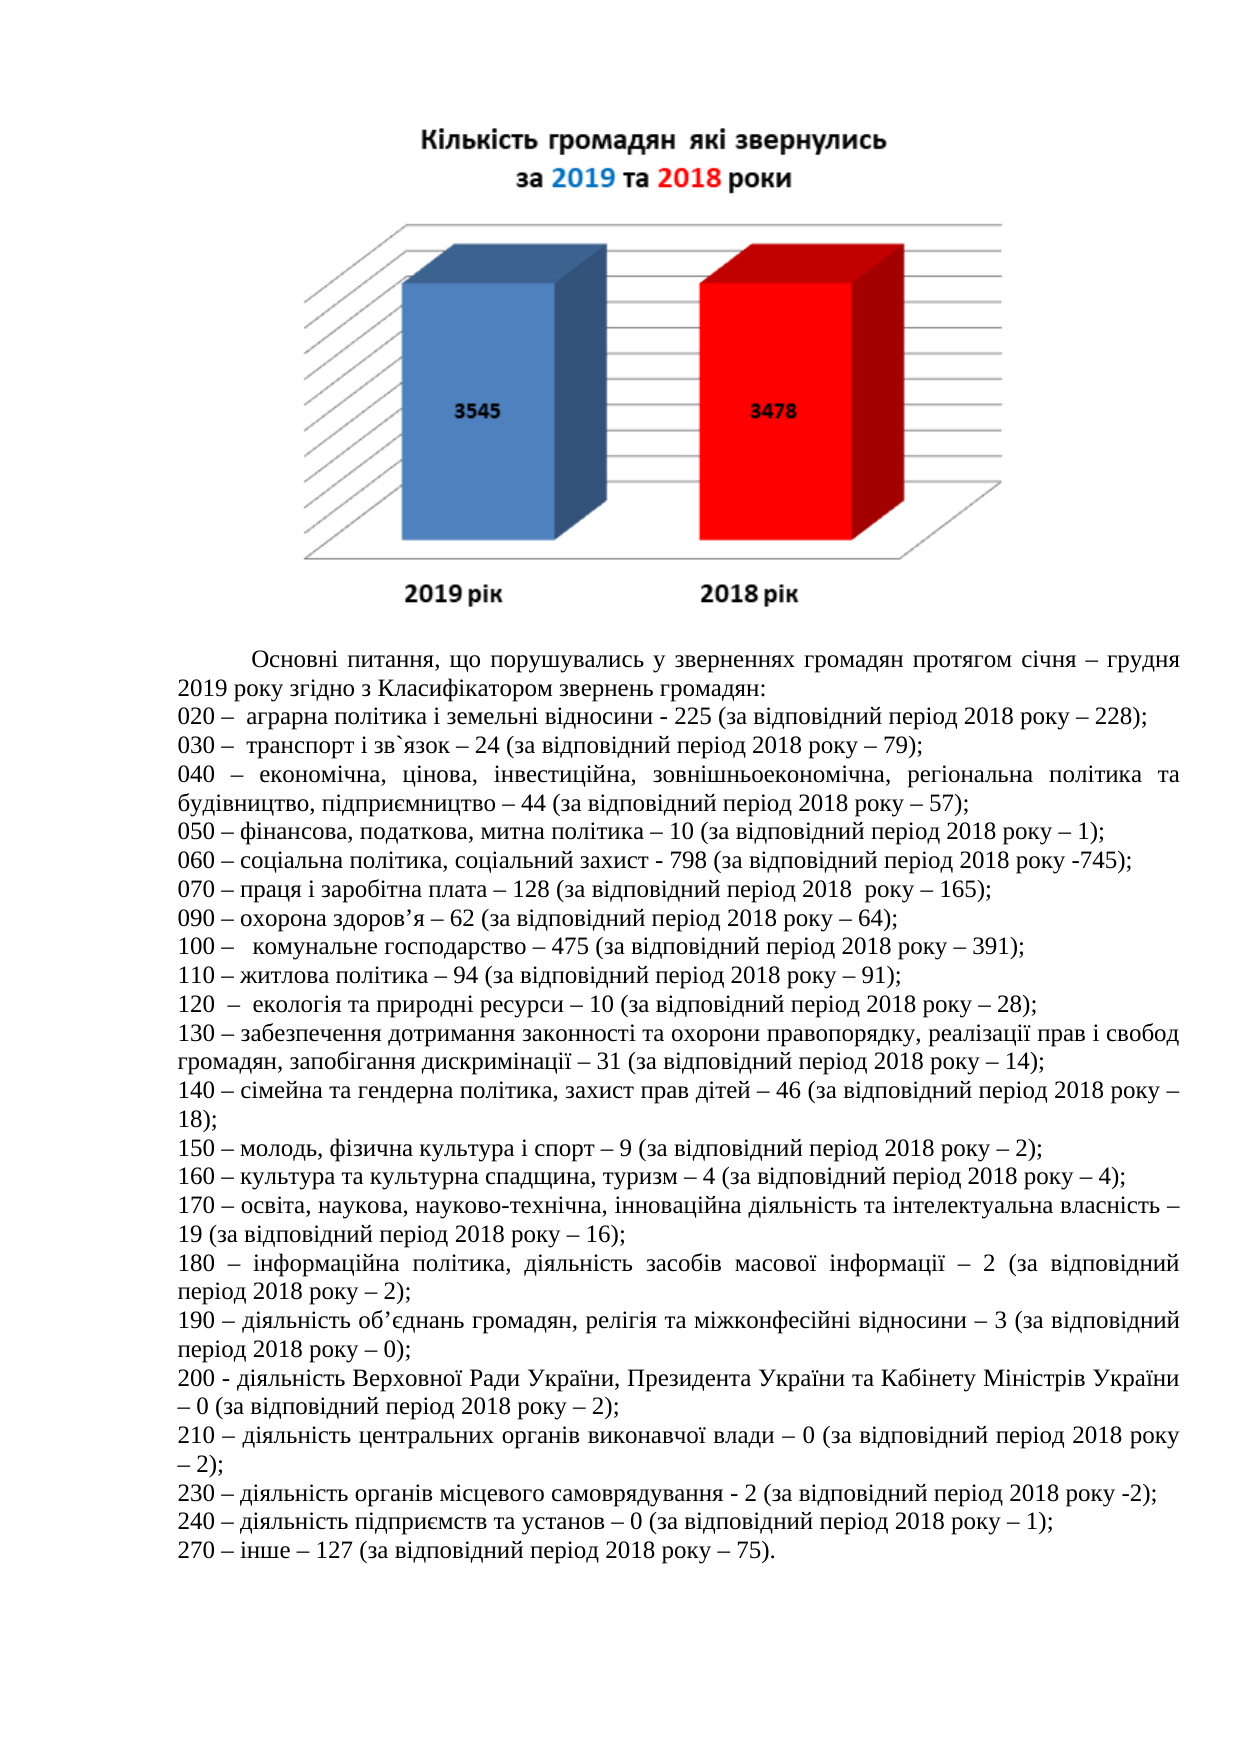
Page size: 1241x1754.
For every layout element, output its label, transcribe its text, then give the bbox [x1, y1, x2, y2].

text 090 – охорона здоров’я – 62 (за відповідний період 2018 року – 64); [177, 903, 1181, 931]
text 240 – діяльність підприємств та установ – 0 (за відповідний період 2018 року – 1); [177, 1506, 1181, 1535]
text 020 – аграрна політика і земельні відносини - 225 (за відповідний період 2018 року – 228); [177, 701, 1181, 730]
text 100 – комунальне господарство – 475 (за відповідний період 2018 року – 391); [177, 931, 1181, 960]
text 160 – культура та культурна спадщина, туризм – 4 (за відповідний період 2018 року – 4); [177, 1161, 1181, 1190]
text 060 – соціальна політика, соціальний захист - 798 (за відповідний період 2018 року -745); [177, 845, 1181, 874]
text 150 – молодь, фізична культура і спорт – 9 (за відповідний період 2018 року – 2); [177, 1133, 1181, 1161]
text 120 – екологія та природні ресурси – 10 (за відповідний період 2018 року – 28); [177, 989, 1181, 1018]
text 050 – фінансова, податкова, митна політика – 10 (за відповідний період 2018 року – 1); [177, 816, 1181, 845]
text 180 – інформаційна політика, діяльність засобів масової інформації – 2 (за відповідний період 2018 року – 2); [177, 1248, 1181, 1305]
text 200 - діяльність Верховної Ради України, Президента України та Кабінету Міністрів України – 0 (за відповідний період 2018 року – 2); [177, 1363, 1181, 1420]
text 140 – сімейна та гендерна політика, захист прав дітей – 46 (за відповідний період 2018 року –18); [177, 1075, 1181, 1133]
text 030 – транспорт і зв`язок – 24 (за відповідний період 2018 року – 79); [177, 730, 1181, 759]
picture [251, 118, 1055, 616]
text 210 – діяльність центральних органів виконавчої влади – 0 (за відповідний період 2018 року – 2); [177, 1420, 1181, 1478]
text Основні питання, що порушувались у зверненнях громадян протягом січня – грудня 2019 року згідно з Класифікатором звернень громадян: [177, 644, 1181, 701]
text 070 – праця і заробітна плата – 128 (за відповідний період 2018 року – 165); [177, 874, 1181, 903]
text 130 – забезпечення дотримання законності та охорони правопорядку, реалізації прав і свобод громадян, запобігання дискримінації – 31 (за відповідний період 2018 року – 14); [177, 1018, 1181, 1075]
text 110 – житлова політика – 94 (за відповідний період 2018 року – 91); [177, 960, 1181, 989]
text 190 – діяльність об’єднань громадян, релігія та міжконфесійні відносини – 3 (за відповідний період 2018 року – 0); [177, 1305, 1181, 1363]
text 040 – економічна, цінова, інвестиційна, зовнішньоекономічна, регіональна політика та будівництво, підприємництво – 44 (за відповідний період 2018 року – 57); [177, 759, 1181, 816]
text 170 – освіта, наукова, науково-технічна, інноваційна діяльність та інтелектуальна власність – 19 (за відповідний період 2018 року – 16); [177, 1190, 1181, 1248]
text 230 – діяльність органів місцевого самоврядування - 2 (за відповідний період 2018 року -2); [177, 1478, 1181, 1506]
text 270 – інше – 127 (за відповідний період 2018 року – 75). [177, 1535, 1181, 1564]
